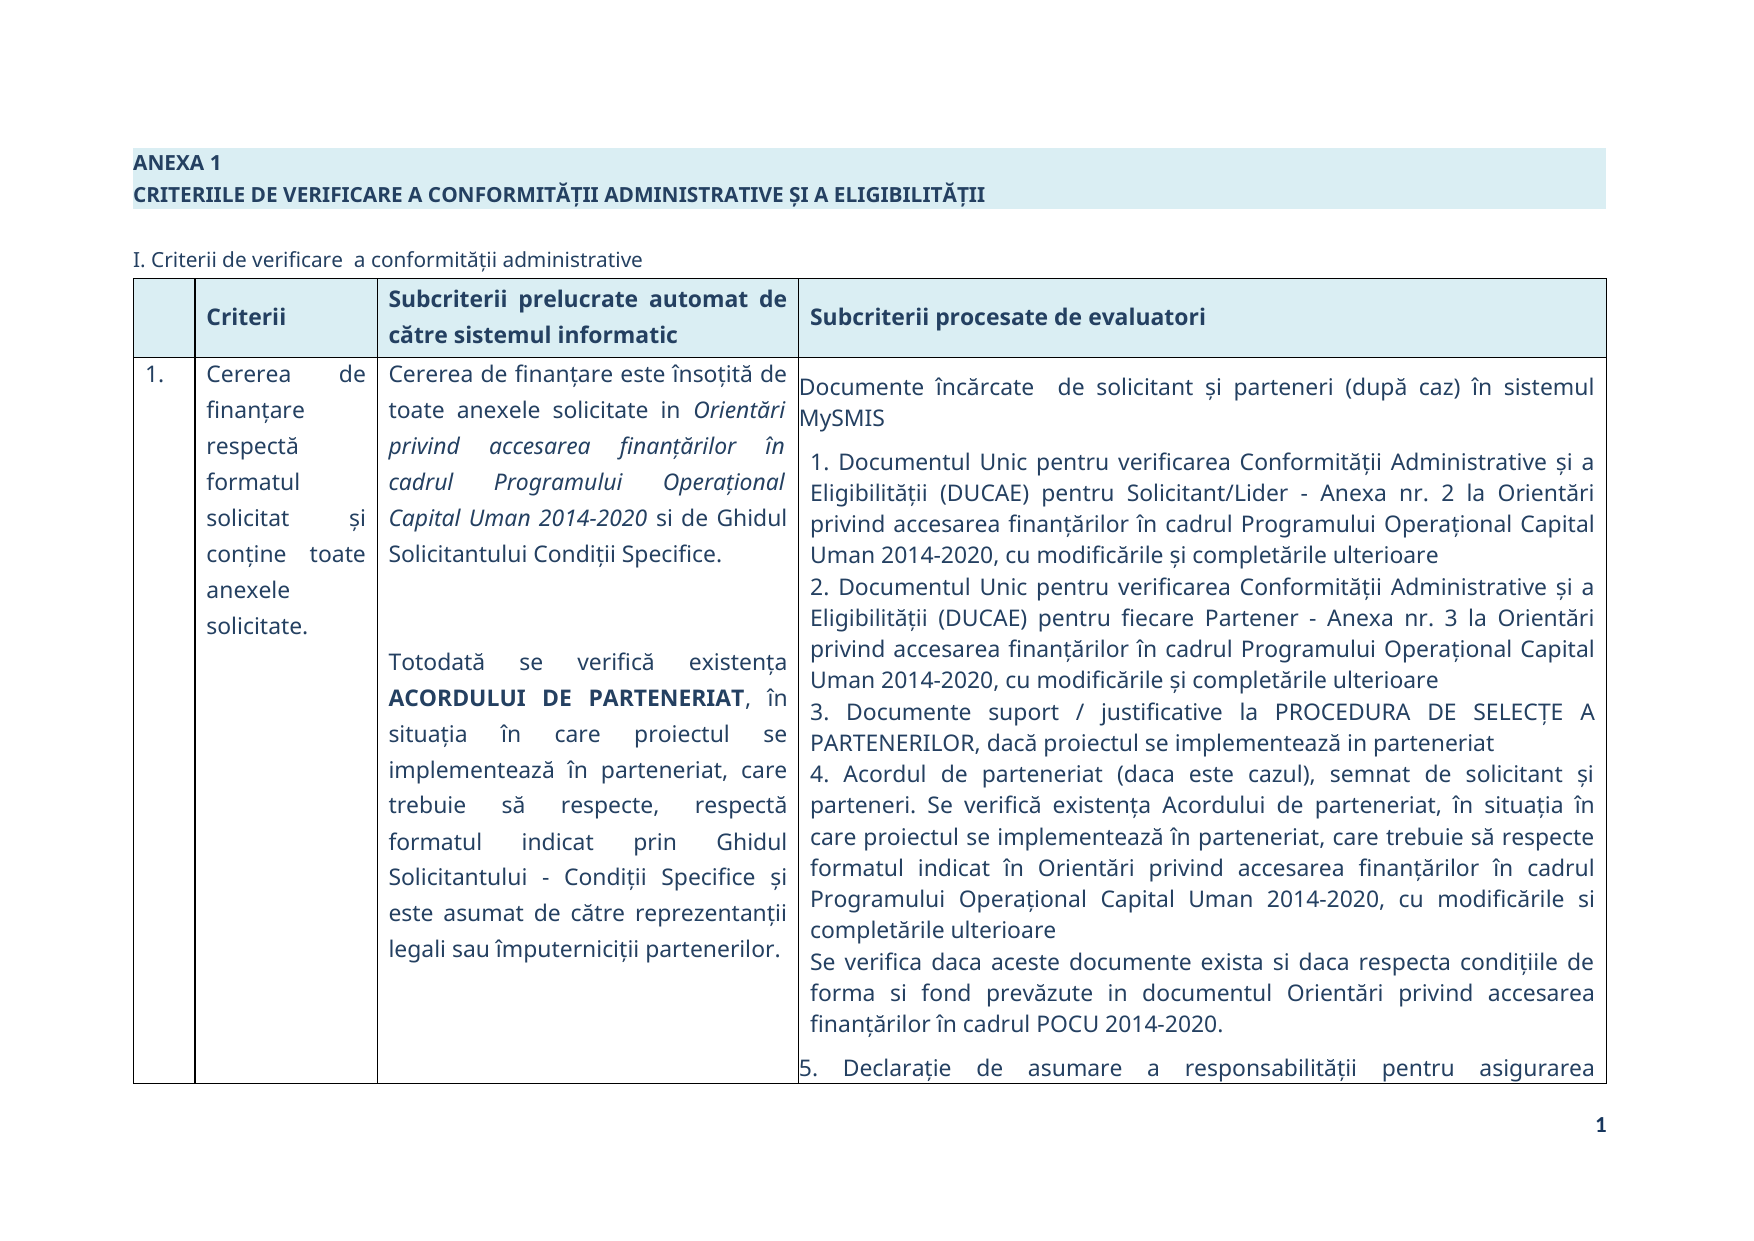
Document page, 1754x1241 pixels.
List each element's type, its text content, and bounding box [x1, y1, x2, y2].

subtitle I. Criterii de verificare a conformității administrative [133, 245, 1606, 274]
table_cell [799, 358, 1606, 1083]
table_header Criterii [196, 279, 377, 357]
table_cell 1. [134, 358, 194, 1083]
table_header Subcriterii prelucrate automat de către sistemul informatic [378, 279, 798, 357]
table_header Subcriterii procesate de evaluatori [799, 279, 1606, 357]
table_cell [378, 358, 798, 1083]
table_header [134, 279, 194, 357]
subtitle CRITERIILE DE VERIFICARE A CONFORMITĂȚII ADMINISTRATIVE ȘI A ELIGIBILITĂȚII [133, 180, 1606, 209]
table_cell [196, 358, 377, 1083]
subtitle ANEXA 1 [133, 148, 1606, 176]
